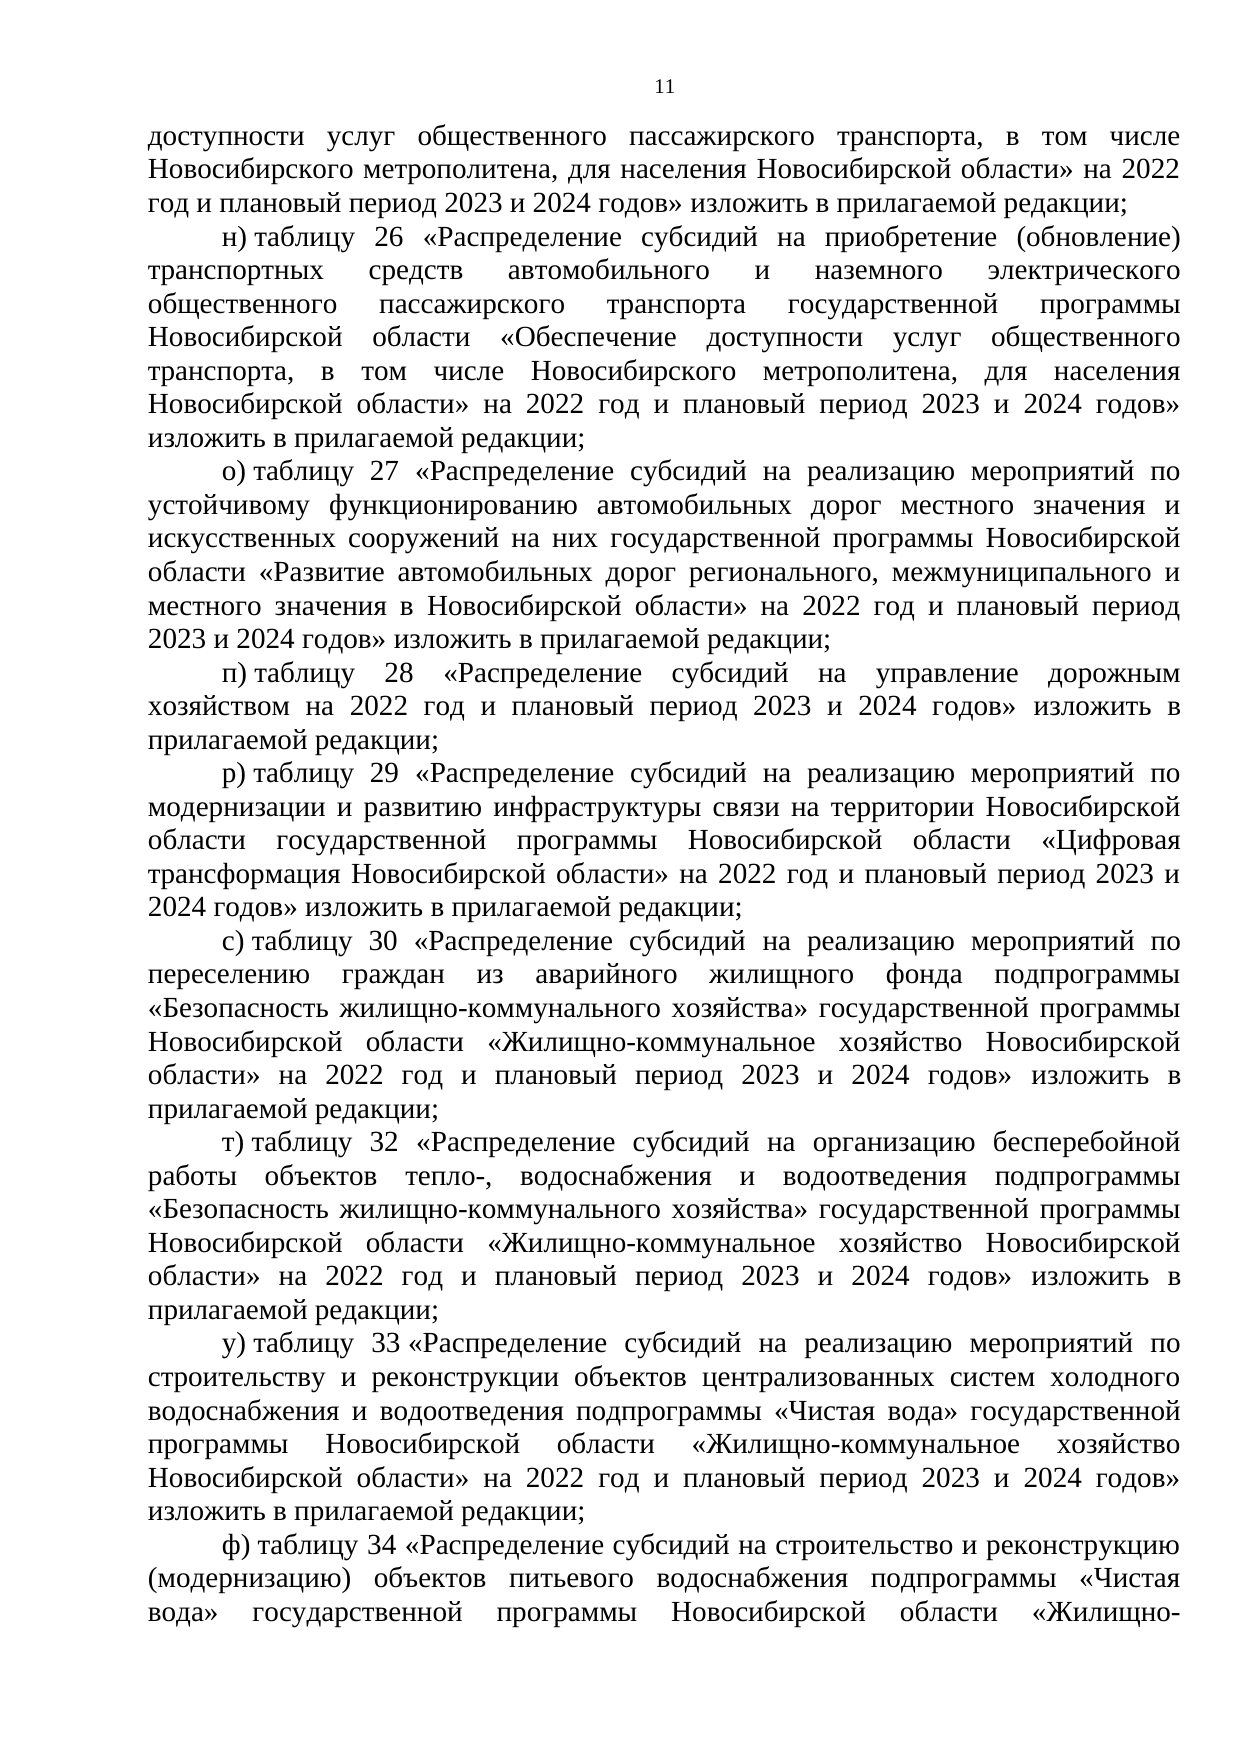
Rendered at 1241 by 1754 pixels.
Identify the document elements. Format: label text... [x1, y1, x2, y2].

text у) таблицу 33 «Распределение субсидий на реализацию мероприятий по строительству и реконструкции объектов централизованных систем холодного водоснабжения и водоотведения подпрограммы «Чистая вода» государственной программы Новосибирской области «Жилищно-коммунальное хозяйство Новосибирской области» на 2022 год и плановый период 2023 и 2024 годов» изложить в прилагаемой редакции; [148, 1326, 1181, 1527]
text п) таблицу 28 «Распределение субсидий на управление дорожным хозяйством на 2022 год и плановый период 2023 и 2024 годов» изложить в прилагаемой редакции; [148, 655, 1181, 755]
text с) таблицу 30 «Распределение субсидий на реализацию мероприятий по переселению граждан из аварийного жилищного фонда подпрограммы «Безопасность жилищно-коммунального хозяйства» государственной программы Новосибирской области «Жилищно-коммунальное хозяйство Новосибирской области» на 2022 год и плановый период 2023 и 2024 годов» изложить в прилагаемой редакции; [148, 923, 1181, 1124]
text н) таблицу 26 «Распределение субсидий на приобретение (обновление) транспортных средств автомобильного и наземного электрического общественного пассажирского транспорта государственной программы Новосибирской области «Обеспечение доступности услуг общественного транспорта, в том числе Новосибирского метрополитена, для населения Новосибирской области» на 2022 год и плановый период 2023 и 2024 годов» изложить в прилагаемой редакции; [148, 219, 1181, 453]
text т) таблицу 32 «Распределение субсидий на организацию бесперебойной работы объектов тепло-, водоснабжения и водоотведения подпрограммы «Безопасность жилищно-коммунального хозяйства» государственной программы Новосибирской области «Жилищно-коммунальное хозяйство Новосибирской области» на 2022 год и плановый период 2023 и 2024 годов» изложить в прилагаемой редакции; [148, 1124, 1181, 1326]
text о) таблицу 27 «Распределение субсидий на реализацию мероприятий по устойчивому функционированию автомобильных дорог местного значения и искусственных сооружений на них государственной программы Новосибирской области «Развитие автомобильных дорог регионального, межмуниципального и местного значения в Новосибирской области» на 2022 год и плановый период 2023 и 2024 годов» изложить в прилагаемой редакции; [148, 453, 1181, 655]
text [148, 1527, 1181, 1627]
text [148, 118, 1181, 219]
text р) таблицу 29 «Распределение субсидий на реализацию мероприятий по модернизации и развитию инфраструктуры связи на территории Новосибирской области государственной программы Новосибирской области «Цифровая трансформация Новосибирской области» на 2022 год и плановый период 2023 и 2024 годов» изложить в прилагаемой редакции; [148, 755, 1181, 923]
